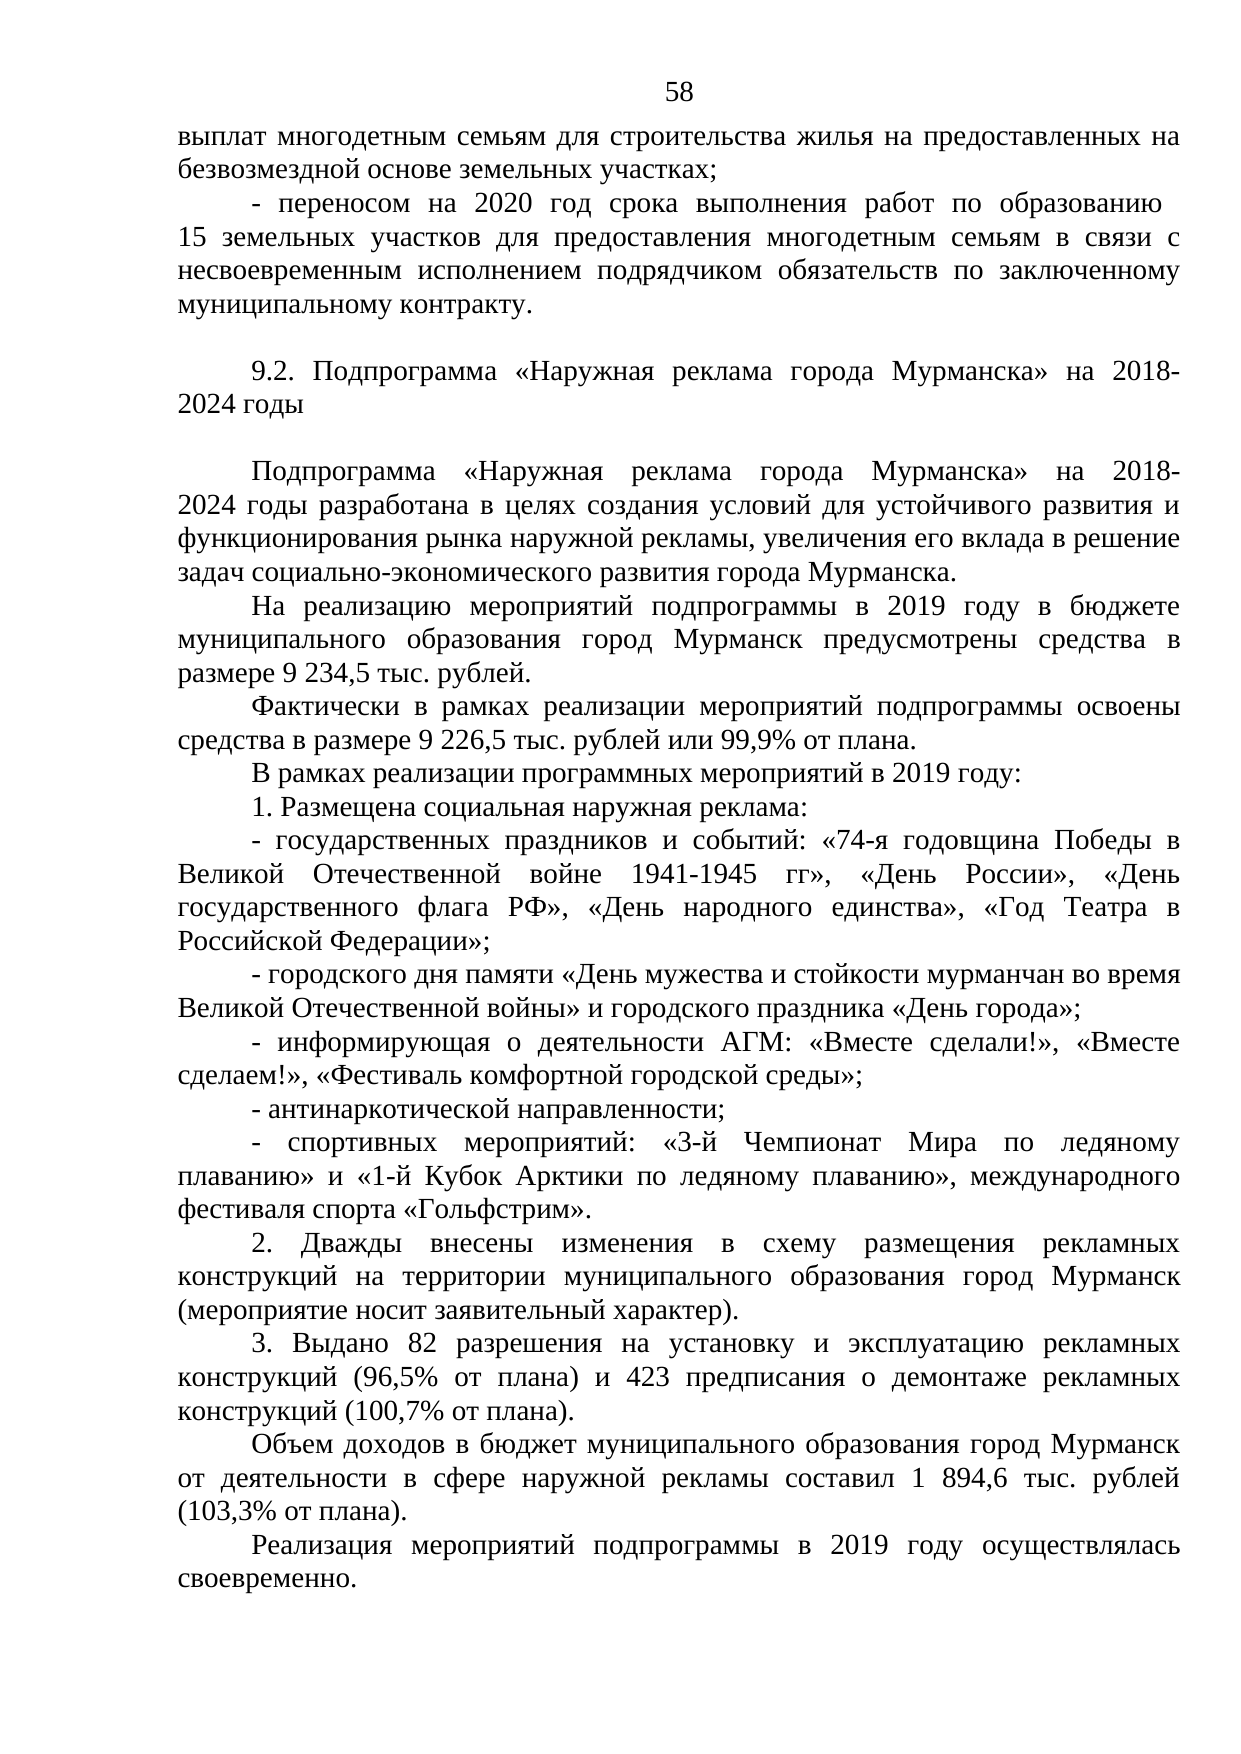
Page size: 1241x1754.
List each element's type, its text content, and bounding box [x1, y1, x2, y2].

text 1. Размещена социальная наружная реклама: [177, 789, 1181, 822]
text - спортивных мероприятий: «3-й Чемпионат Мира по ледяному плаванию» и «1-й Кубок Арктики по ледяному плаванию», международного фестиваля спорта «Гольфстрим». [177, 1124, 1181, 1225]
text Объем доходов в бюджет муниципального образования город Мурманск от деятельности в сфере наружной рекламы составил 1 894,6 тыс. рублей (103,3% от плана). [177, 1426, 1181, 1527]
text Фактически в рамках реализации мероприятий подпрограммы освоены средства в размере 9 226,5 тыс. рублей или 99,9% от плана. [177, 688, 1181, 755]
text - антинаркотической направленности; [177, 1091, 1181, 1124]
text 3. Выдано 82 разрешения на установку и эксплуатацию рекламных конструкций (96,5% от плана) и 423 предписания о демонтаже рекламных конструкций (100,7% от плана). [177, 1326, 1181, 1426]
text 9.2. Подпрограмма «Наружная реклама города Мурманска» на 2018- 2024 годы [177, 353, 1181, 420]
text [177, 118, 1181, 185]
text - информирующая о деятельности АГМ: «Вместе сделали!», «Вместе сделаем!», «Фестиваль комфортной городской среды»; [177, 1024, 1181, 1091]
text На реализацию мероприятий подпрограммы в 2019 году в бюджете муниципального образования город Мурманск предусмотрены средства в размере 9 234,5 тыс. рублей. [177, 588, 1181, 688]
text Реализация мероприятий подпрограммы в 2019 году осуществлялась своевременно. [177, 1527, 1181, 1594]
text - переносом на 2020 год срока выполнения работ по образованию 15 земельных участков для предоставления многодетным семьям в связи с несвоевременным исполнением подрядчиком обязательств по заключенному муниципальному контракту. [177, 185, 1181, 319]
text - городского дня памяти «День мужества и стойкости мурманчан во время Великой Отечественной войны» и городского праздника «День города»; [177, 957, 1181, 1024]
text Подпрограмма «Наружная реклама города Мурманска» на 2018- 2024 годы разработана в целях создания условий для устойчивого развития и функционирования рынка наружной рекламы, увеличения его вклада в решение задач социально-экономического развития города Мурманска. [177, 453, 1181, 588]
text В рамках реализации программных мероприятий в 2019 году: [177, 755, 1181, 789]
text 2. Дважды внесены изменения в схему размещения рекламных конструкций на территории муниципального образования город Мурманск (мероприятие носит заявительный характер). [177, 1225, 1181, 1326]
text - государственных праздников и событий: «74-я годовщина Победы в Великой Отечественной войне 1941-1945 гг», «День России», «День государственного флага РФ», «День народного единства», «Год Театра в Российской Федерации»; [177, 822, 1181, 957]
